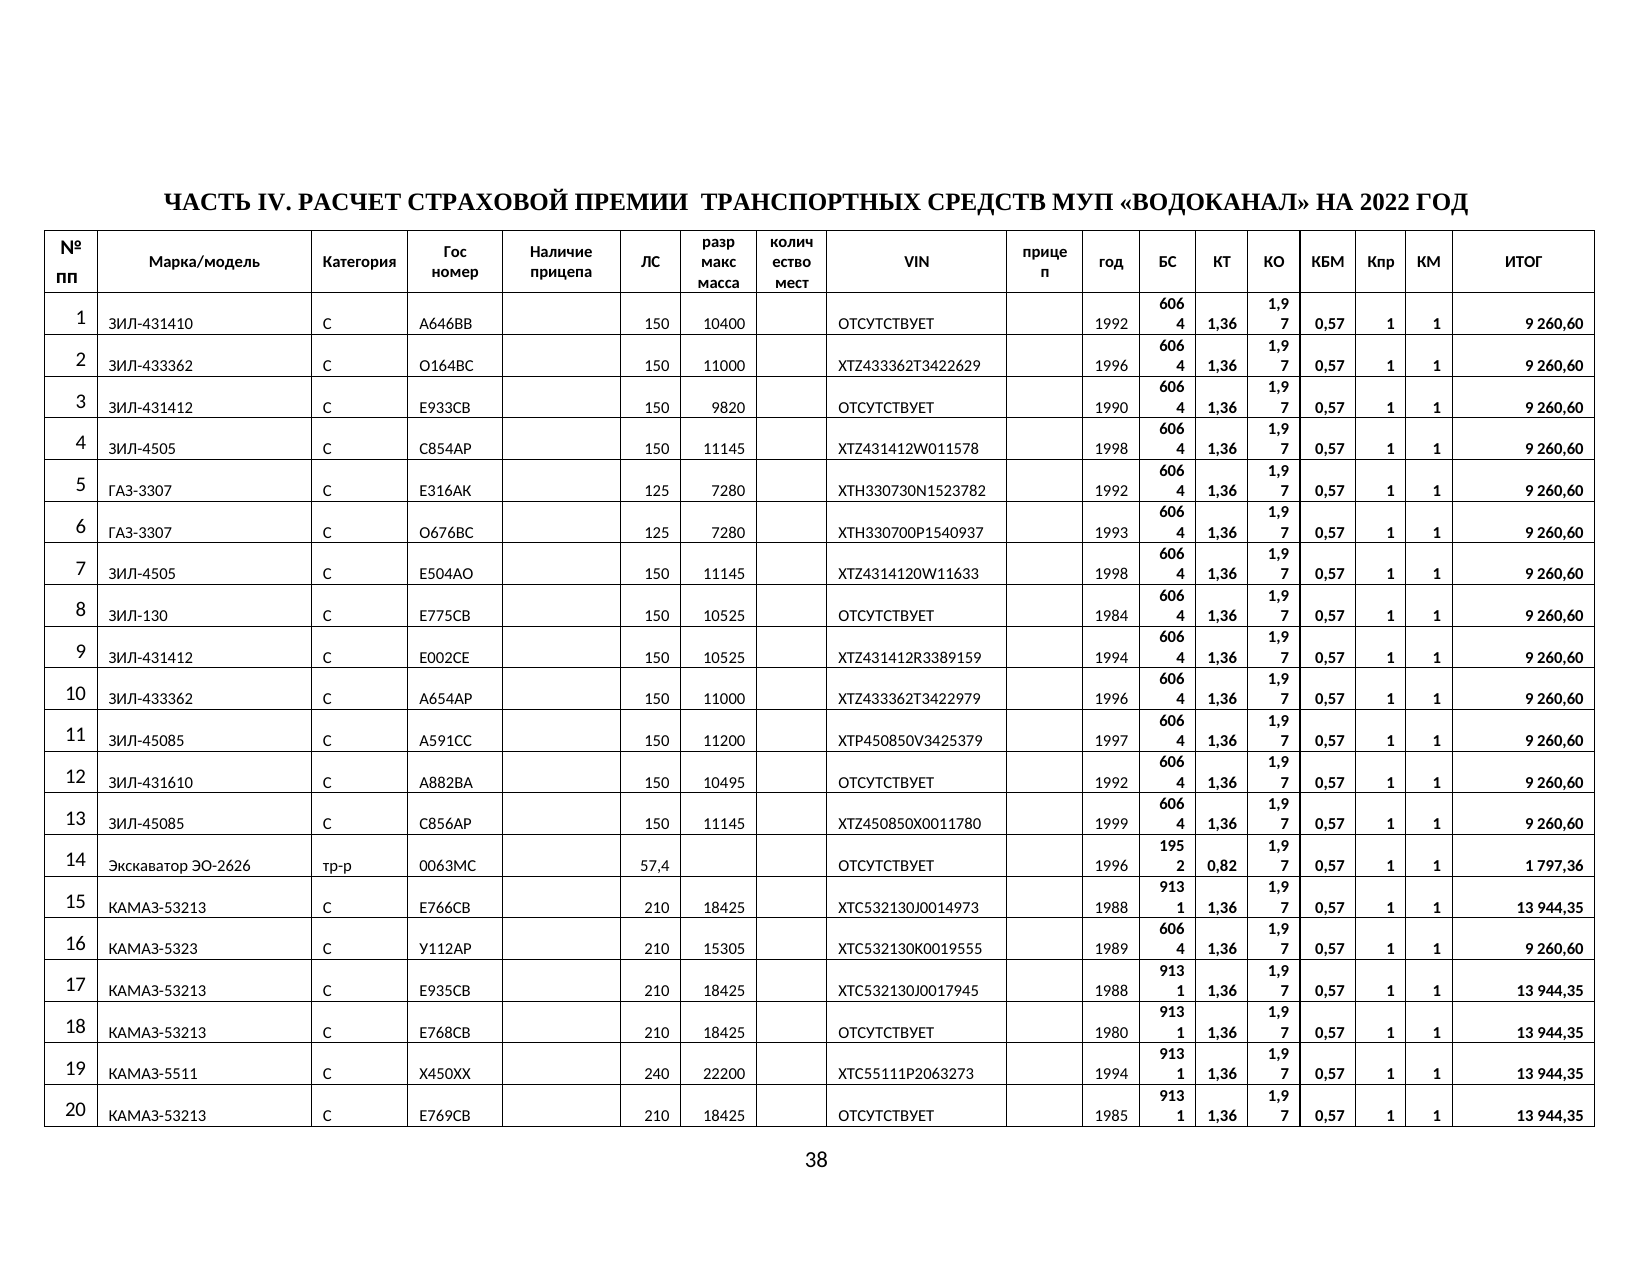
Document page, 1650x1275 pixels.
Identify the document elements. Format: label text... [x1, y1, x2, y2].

table_cell 0,57 [1301, 460, 1355, 501]
table_cell 1,36 [1196, 960, 1247, 1001]
table_cell 1 [1406, 543, 1452, 584]
table_cell [503, 793, 620, 834]
table_cell 9131 [1140, 1043, 1195, 1084]
table_cell ЗИЛ-431410 [98, 293, 311, 334]
table_cell 1 [1406, 1002, 1452, 1042]
table_cell [503, 377, 620, 417]
table_cell 57,4 [621, 835, 680, 876]
table_cell 7 [45, 543, 97, 584]
table_cell XTC532130J0014973 [827, 877, 1006, 917]
table_cell 1,36 [1196, 1002, 1247, 1042]
table_cell 1,97 [1248, 710, 1299, 751]
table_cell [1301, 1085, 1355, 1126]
table_cell 1,36 [1196, 627, 1247, 667]
table_cell 15 [45, 877, 97, 917]
table_cell 125 [621, 460, 680, 501]
table_cell Е504АО [408, 543, 502, 584]
table_cell Е768СВ [408, 1002, 502, 1042]
table_cell 11 [45, 710, 97, 751]
table_cell 1,97 [1248, 960, 1299, 1001]
table_cell 1,36 [1196, 418, 1247, 459]
table_cell [503, 293, 620, 334]
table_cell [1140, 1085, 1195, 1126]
table_cell 1,97 [1248, 668, 1299, 709]
table_cell 9 260,60 [1453, 502, 1594, 542]
table_cell 1 [1356, 585, 1405, 626]
table_cell 1994 [1083, 627, 1139, 667]
table_header БС [1140, 231, 1195, 292]
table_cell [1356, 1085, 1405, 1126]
table_cell XTH330700P1540937 [827, 502, 1006, 542]
table_cell 1,36 [1196, 877, 1247, 917]
table_cell [1007, 627, 1082, 667]
table_cell [757, 1043, 826, 1084]
table_cell [1007, 793, 1082, 834]
table_cell 9 260,60 [1453, 918, 1594, 959]
table_cell ЗИЛ-431412 [98, 627, 311, 667]
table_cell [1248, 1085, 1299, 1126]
table_cell 11145 [681, 793, 756, 834]
table_cell ЗИЛ-4505 [98, 418, 311, 459]
table_cell 150 [621, 793, 680, 834]
table_cell 1,36 [1196, 710, 1247, 751]
table_cell [1007, 668, 1082, 709]
table_cell 9 260,60 [1453, 418, 1594, 459]
table_cell 5 [45, 460, 97, 501]
table_header КО [1248, 231, 1299, 292]
table_cell 4 [45, 418, 97, 459]
table_cell 210 [621, 1002, 680, 1042]
table_cell 150 [621, 335, 680, 376]
table_header разр макс масса [681, 231, 756, 292]
table_cell 1996 [1083, 335, 1139, 376]
table_cell 9 260,60 [1453, 668, 1594, 709]
table_cell 150 [621, 418, 680, 459]
table_cell [757, 668, 826, 709]
table_cell 9131 [1140, 1002, 1195, 1042]
table_cell [503, 877, 620, 917]
table_cell [503, 1002, 620, 1042]
table_cell КАМАЗ-53213 [98, 1002, 311, 1042]
table_cell 9131 [1140, 960, 1195, 1001]
table_cell [503, 418, 620, 459]
table_cell 1 [1356, 460, 1405, 501]
table_cell XTZ433362T3422979 [827, 668, 1006, 709]
table_cell 1,36 [1196, 335, 1247, 376]
table_cell 1 [1356, 418, 1405, 459]
table_cell 1,97 [1248, 835, 1299, 876]
table_cell 1,36 [1196, 293, 1247, 334]
table_cell 8 [45, 585, 97, 626]
table_cell 1 [1406, 668, 1452, 709]
table_cell 1996 [1083, 668, 1139, 709]
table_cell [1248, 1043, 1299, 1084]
table_header ИТОГ [1453, 231, 1594, 292]
table_cell [681, 835, 756, 876]
table_cell С [312, 627, 407, 667]
table_cell XTZ450850X0011780 [827, 793, 1006, 834]
table_cell 1,97 [1248, 627, 1299, 667]
table_cell 0,57 [1301, 918, 1355, 959]
table_cell 9 260,60 [1453, 460, 1594, 501]
table_cell С [312, 1002, 407, 1042]
table_cell А882ВА [408, 752, 502, 792]
table_cell 0,57 [1301, 377, 1355, 417]
table_cell 0,57 [1301, 752, 1355, 792]
table_cell 6 [45, 502, 97, 542]
table_cell 1980 [1083, 1002, 1139, 1042]
table_cell [503, 960, 620, 1001]
table_cell 6064 [1140, 502, 1195, 542]
table_header Марка/модель [98, 231, 311, 292]
table_header КБМ [1301, 231, 1355, 292]
table_cell 6064 [1140, 418, 1195, 459]
text ЧАСТЬ IV. РАСЧЕТ СТРАХОВОЙ ПРЕМИИ ТРАНСПОРТНЫХ СРЕДСТВ МУП «ВОДОКАНАЛ» НА 2022 ГОД [89, 187, 1544, 216]
table_cell 1,97 [1248, 793, 1299, 834]
table_cell XTP450850V3425379 [827, 710, 1006, 751]
table_cell 1998 [1083, 418, 1139, 459]
table_cell С [312, 960, 407, 1001]
table_cell Е775СВ [408, 585, 502, 626]
table_header КМ [1406, 231, 1452, 292]
table_cell [757, 293, 826, 334]
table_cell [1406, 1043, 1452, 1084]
table_cell Е933СВ [408, 377, 502, 417]
table_cell С856АР [408, 793, 502, 834]
table_cell 14 [45, 835, 97, 876]
table_cell 12 [45, 752, 97, 792]
table_cell 1 [1406, 585, 1452, 626]
table_cell С [312, 918, 407, 959]
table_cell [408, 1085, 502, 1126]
table_cell 6064 [1140, 293, 1195, 334]
table_cell С [312, 502, 407, 542]
table_cell 0,57 [1301, 335, 1355, 376]
table_cell О164ВС [408, 335, 502, 376]
table_header прицеп [1007, 231, 1082, 292]
table_cell 1989 [1083, 918, 1139, 959]
table_cell С [312, 710, 407, 751]
table_cell 1 [1406, 877, 1452, 917]
table_cell XTH330730N1523782 [827, 460, 1006, 501]
table_cell С [312, 377, 407, 417]
table_cell КАМАЗ-5323 [98, 918, 311, 959]
table_cell 1,97 [1248, 460, 1299, 501]
table_header № пп [45, 231, 97, 292]
table_cell ОТСУТСТВУЕТ [827, 1002, 1006, 1042]
table_cell 0,57 [1301, 585, 1355, 626]
table_cell XTZ4314120W11633 [827, 543, 1006, 584]
table_cell 0,57 [1301, 960, 1355, 1001]
table_cell 1 [1406, 793, 1452, 834]
table_cell ЗИЛ-45085 [98, 710, 311, 751]
table_cell 6064 [1140, 793, 1195, 834]
table_cell 1988 [1083, 877, 1139, 917]
table_cell 22200 [681, 1043, 756, 1084]
table_cell С [312, 585, 407, 626]
table_cell 1 [1406, 418, 1452, 459]
table_cell 1 [1406, 710, 1452, 751]
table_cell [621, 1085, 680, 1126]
table_cell 10495 [681, 752, 756, 792]
table_cell 1 [1356, 918, 1405, 959]
table_cell [1007, 418, 1082, 459]
table_cell [1007, 335, 1082, 376]
table_cell XTC532130J0017945 [827, 960, 1006, 1001]
table_cell 16 [45, 918, 97, 959]
table_cell С [312, 460, 407, 501]
table_cell 0,57 [1301, 877, 1355, 917]
table_cell [503, 460, 620, 501]
table_cell [757, 835, 826, 876]
table_cell ЗИЛ-431412 [98, 377, 311, 417]
table_cell [503, 752, 620, 792]
table_cell 1,36 [1196, 793, 1247, 834]
table_cell [757, 418, 826, 459]
table_cell ОТСУТСТВУЕТ [827, 752, 1006, 792]
table_cell 11200 [681, 710, 756, 751]
table_cell [757, 502, 826, 542]
table_cell 1988 [1083, 960, 1139, 1001]
table_cell [757, 960, 826, 1001]
table_cell 0,57 [1301, 1002, 1355, 1042]
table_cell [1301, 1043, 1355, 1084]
table_cell 9 260,60 [1453, 710, 1594, 751]
table_cell 11145 [681, 418, 756, 459]
table_cell [1007, 1002, 1082, 1042]
table_cell 1,36 [1196, 585, 1247, 626]
table_cell [1007, 710, 1082, 751]
table_cell 150 [621, 377, 680, 417]
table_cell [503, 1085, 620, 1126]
table_cell 0,57 [1301, 710, 1355, 751]
table_cell 13 [45, 793, 97, 834]
table_cell [757, 543, 826, 584]
table_cell ГАЗ-3307 [98, 502, 311, 542]
table_cell 150 [621, 543, 680, 584]
table_cell 9820 [681, 377, 756, 417]
table_cell 11145 [681, 543, 756, 584]
table_cell 0,57 [1301, 418, 1355, 459]
table_cell 9131 [1140, 877, 1195, 917]
table_cell 1,97 [1248, 585, 1299, 626]
table_cell 1,36 [1196, 543, 1247, 584]
table_cell 210 [621, 877, 680, 917]
table_cell [1007, 960, 1082, 1001]
table_cell 1,97 [1248, 335, 1299, 376]
table_cell [1007, 502, 1082, 542]
table_cell 18425 [681, 1002, 756, 1042]
table_cell [503, 668, 620, 709]
table_cell С [312, 335, 407, 376]
table_cell С [312, 793, 407, 834]
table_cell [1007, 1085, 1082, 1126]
table_cell У112АР [408, 918, 502, 959]
table_cell [503, 543, 620, 584]
table_header Кпр [1356, 231, 1405, 292]
table_cell О676ВС [408, 502, 502, 542]
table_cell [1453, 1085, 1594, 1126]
table_cell 1 [1406, 293, 1452, 334]
table_cell ОТСУТСТВУЕТ [827, 377, 1006, 417]
table_cell 7280 [681, 460, 756, 501]
table_cell 1,97 [1248, 502, 1299, 542]
table_cell [1007, 585, 1082, 626]
table_cell ОТСУТСТВУЕТ [827, 585, 1006, 626]
table_cell 1999 [1083, 793, 1139, 834]
table_cell 0,57 [1301, 668, 1355, 709]
table_cell 9 260,60 [1453, 543, 1594, 584]
table_cell С [312, 293, 407, 334]
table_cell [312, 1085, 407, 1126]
table_cell 1 [1406, 752, 1452, 792]
table_cell 210 [621, 960, 680, 1001]
table_cell 6064 [1140, 627, 1195, 667]
table_cell 1,36 [1196, 918, 1247, 959]
table_cell [757, 877, 826, 917]
table_cell 6064 [1140, 668, 1195, 709]
table_cell С [312, 1043, 407, 1084]
table_header VIN [827, 231, 1006, 292]
table_cell 11000 [681, 668, 756, 709]
table_cell КАМАЗ-53213 [98, 960, 311, 1001]
table_cell [503, 335, 620, 376]
table_cell [757, 1002, 826, 1042]
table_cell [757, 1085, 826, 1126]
table_cell [757, 335, 826, 376]
table_cell 3 [45, 377, 97, 417]
table_cell 1 [1356, 293, 1405, 334]
table_cell 9 260,60 [1453, 335, 1594, 376]
table_cell 6064 [1140, 377, 1195, 417]
table_cell 1 [1356, 668, 1405, 709]
table_cell 1,97 [1248, 752, 1299, 792]
table_cell 1 797,36 [1453, 835, 1594, 876]
table_cell [757, 585, 826, 626]
table_cell [1007, 877, 1082, 917]
table_cell Е002СЕ [408, 627, 502, 667]
table_cell С [312, 877, 407, 917]
table_cell 150 [621, 752, 680, 792]
table_cell 6064 [1140, 335, 1195, 376]
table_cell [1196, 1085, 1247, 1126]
table_cell 9 260,60 [1453, 585, 1594, 626]
table_cell 1 [1356, 752, 1405, 792]
table_header КТ [1196, 231, 1247, 292]
table_cell 1,97 [1248, 877, 1299, 917]
table_cell 1984 [1083, 585, 1139, 626]
table_cell 1994 [1083, 1043, 1139, 1084]
table_header Гос номер [408, 231, 502, 292]
table_cell 150 [621, 710, 680, 751]
table_cell С [312, 543, 407, 584]
table_cell 1997 [1083, 710, 1139, 751]
table_cell [757, 377, 826, 417]
table_cell 9 260,60 [1453, 377, 1594, 417]
table_cell 17 [45, 960, 97, 1001]
table_cell 150 [621, 627, 680, 667]
table_cell 6064 [1140, 585, 1195, 626]
table_cell 1 [1406, 960, 1452, 1001]
table_cell 1 [1406, 377, 1452, 417]
table_cell 0,57 [1301, 627, 1355, 667]
table_cell 9 260,60 [1453, 752, 1594, 792]
table_cell С [312, 752, 407, 792]
table_cell [1007, 543, 1082, 584]
table_cell 1 [1356, 543, 1405, 584]
table_cell С854АР [408, 418, 502, 459]
table_cell 1,36 [1196, 1043, 1247, 1084]
table_cell 10400 [681, 293, 756, 334]
table_cell Х450ХХ [408, 1043, 502, 1084]
table_cell 240 [621, 1043, 680, 1084]
table_cell 13 944,35 [1453, 1002, 1594, 1042]
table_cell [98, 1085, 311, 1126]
table_cell [757, 627, 826, 667]
table_cell 6064 [1140, 918, 1195, 959]
table_cell Экскаватор ЭО-2626 [98, 835, 311, 876]
table_cell [757, 918, 826, 959]
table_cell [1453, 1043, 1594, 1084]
table_cell 6064 [1140, 543, 1195, 584]
table_cell 1,36 [1196, 668, 1247, 709]
table_cell А654АР [408, 668, 502, 709]
table_cell [1007, 752, 1082, 792]
table_cell 15305 [681, 918, 756, 959]
table_cell 1 [1406, 835, 1452, 876]
table_cell [503, 710, 620, 751]
table_cell 1 [1356, 627, 1405, 667]
table_cell 125 [621, 502, 680, 542]
table_cell 1,36 [1196, 502, 1247, 542]
table_cell ЗИЛ-130 [98, 585, 311, 626]
table_header год [1083, 231, 1139, 292]
table_cell 13 944,35 [1453, 960, 1594, 1001]
table_cell XTZ433362T3422629 [827, 335, 1006, 376]
table_header Категория [312, 231, 407, 292]
table_cell 1952 [1140, 835, 1195, 876]
table_cell [503, 585, 620, 626]
table_cell ЗИЛ-433362 [98, 335, 311, 376]
table_cell ОТСУТСТВУЕТ [827, 293, 1006, 334]
table_cell XTC55111P2063273 [827, 1043, 1006, 1084]
table_cell 13 944,35 [1453, 877, 1594, 917]
table_cell 210 [621, 918, 680, 959]
table_cell 1 [1406, 335, 1452, 376]
table_cell [1007, 835, 1082, 876]
table_cell Е316АК [408, 460, 502, 501]
table_cell [757, 710, 826, 751]
table_cell 9 260,60 [1453, 627, 1594, 667]
table_cell 2 [45, 335, 97, 376]
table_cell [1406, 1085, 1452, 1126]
table_cell 6064 [1140, 460, 1195, 501]
table_cell 0,57 [1301, 835, 1355, 876]
table_cell ЗИЛ-433362 [98, 668, 311, 709]
table_cell 1,97 [1248, 418, 1299, 459]
table_cell Е766СВ [408, 877, 502, 917]
table_cell ГАЗ-3307 [98, 460, 311, 501]
table_cell С [312, 418, 407, 459]
table_cell 7280 [681, 502, 756, 542]
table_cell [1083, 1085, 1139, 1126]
table_cell 1 [1356, 793, 1405, 834]
table_cell ОТСУТСТВУЕТ [827, 835, 1006, 876]
table_cell 1,97 [1248, 543, 1299, 584]
table_cell 11000 [681, 335, 756, 376]
table_cell 1,36 [1196, 460, 1247, 501]
table_cell 10525 [681, 627, 756, 667]
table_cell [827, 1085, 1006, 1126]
table_cell 150 [621, 668, 680, 709]
table_cell [503, 1043, 620, 1084]
table_cell [1007, 460, 1082, 501]
table_cell 9 260,60 [1453, 293, 1594, 334]
table_cell 1993 [1083, 502, 1139, 542]
table_cell [503, 502, 620, 542]
table_cell 9 [45, 627, 97, 667]
table_cell КАМАЗ-5511 [98, 1043, 311, 1084]
table_cell [757, 460, 826, 501]
table_cell 1 [1406, 627, 1452, 667]
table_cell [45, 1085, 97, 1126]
table_cell XTZ431412W011578 [827, 418, 1006, 459]
table_cell 1 [1356, 502, 1405, 542]
table_cell 1990 [1083, 377, 1139, 417]
table_cell 0,57 [1301, 502, 1355, 542]
table_cell тр-р [312, 835, 407, 876]
table_cell 18425 [681, 960, 756, 1001]
table_cell 19 [45, 1043, 97, 1084]
table_cell 6064 [1140, 752, 1195, 792]
table_cell 1 [1356, 377, 1405, 417]
table_cell 1,36 [1196, 377, 1247, 417]
table_cell 0,82 [1196, 835, 1247, 876]
table_cell ЗИЛ-45085 [98, 793, 311, 834]
table_cell 0,57 [1301, 793, 1355, 834]
table_cell 0,57 [1301, 543, 1355, 584]
table_cell [503, 835, 620, 876]
table_cell 1992 [1083, 293, 1139, 334]
table_cell 1992 [1083, 752, 1139, 792]
table_cell [1007, 377, 1082, 417]
table_cell 10 [45, 668, 97, 709]
table_cell [1007, 293, 1082, 334]
table_header количество мест [757, 231, 826, 292]
table_cell 1 [1406, 502, 1452, 542]
table_cell 6064 [1140, 710, 1195, 751]
table_cell 1 [1356, 960, 1405, 1001]
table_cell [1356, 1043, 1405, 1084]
table_cell КАМАЗ-53213 [98, 877, 311, 917]
table_cell ЗИЛ-4505 [98, 543, 311, 584]
table_cell 1998 [1083, 543, 1139, 584]
table_cell [1007, 918, 1082, 959]
table_cell [757, 793, 826, 834]
table_cell 1 [45, 293, 97, 334]
table_cell 18 [45, 1002, 97, 1042]
table_cell 1 [1356, 335, 1405, 376]
table_cell 1996 [1083, 835, 1139, 876]
table_cell 0,57 [1301, 293, 1355, 334]
table_cell 1 [1356, 1002, 1405, 1042]
table_cell 10525 [681, 585, 756, 626]
table_cell 0063МС [408, 835, 502, 876]
table_cell 1992 [1083, 460, 1139, 501]
table_cell 1 [1406, 918, 1452, 959]
table_cell А591СС [408, 710, 502, 751]
table_cell [503, 918, 620, 959]
table_cell 150 [621, 585, 680, 626]
table_cell 18425 [681, 877, 756, 917]
table_cell С [312, 668, 407, 709]
table_cell [757, 752, 826, 792]
table_cell Е935СВ [408, 960, 502, 1001]
table_cell XTZ431412R3389159 [827, 627, 1006, 667]
table_cell 1 [1356, 835, 1405, 876]
table_header Наличие прицепа [503, 231, 620, 292]
table_cell 9 260,60 [1453, 793, 1594, 834]
table_cell 1,97 [1248, 293, 1299, 334]
table_cell ЗИЛ-431610 [98, 752, 311, 792]
table_cell 1 [1406, 460, 1452, 501]
table_cell 1,36 [1196, 752, 1247, 792]
table_cell [503, 627, 620, 667]
table_cell 1 [1356, 710, 1405, 751]
table_cell XTC532130K0019555 [827, 918, 1006, 959]
table_cell 1 [1356, 877, 1405, 917]
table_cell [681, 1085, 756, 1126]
table_cell [1007, 1043, 1082, 1084]
table_header ЛС [621, 231, 680, 292]
table_cell 1,97 [1248, 1002, 1299, 1042]
table_cell А646ВВ [408, 293, 502, 334]
table_cell 1,97 [1248, 918, 1299, 959]
table_cell 1,97 [1248, 377, 1299, 417]
table_cell 150 [621, 293, 680, 334]
